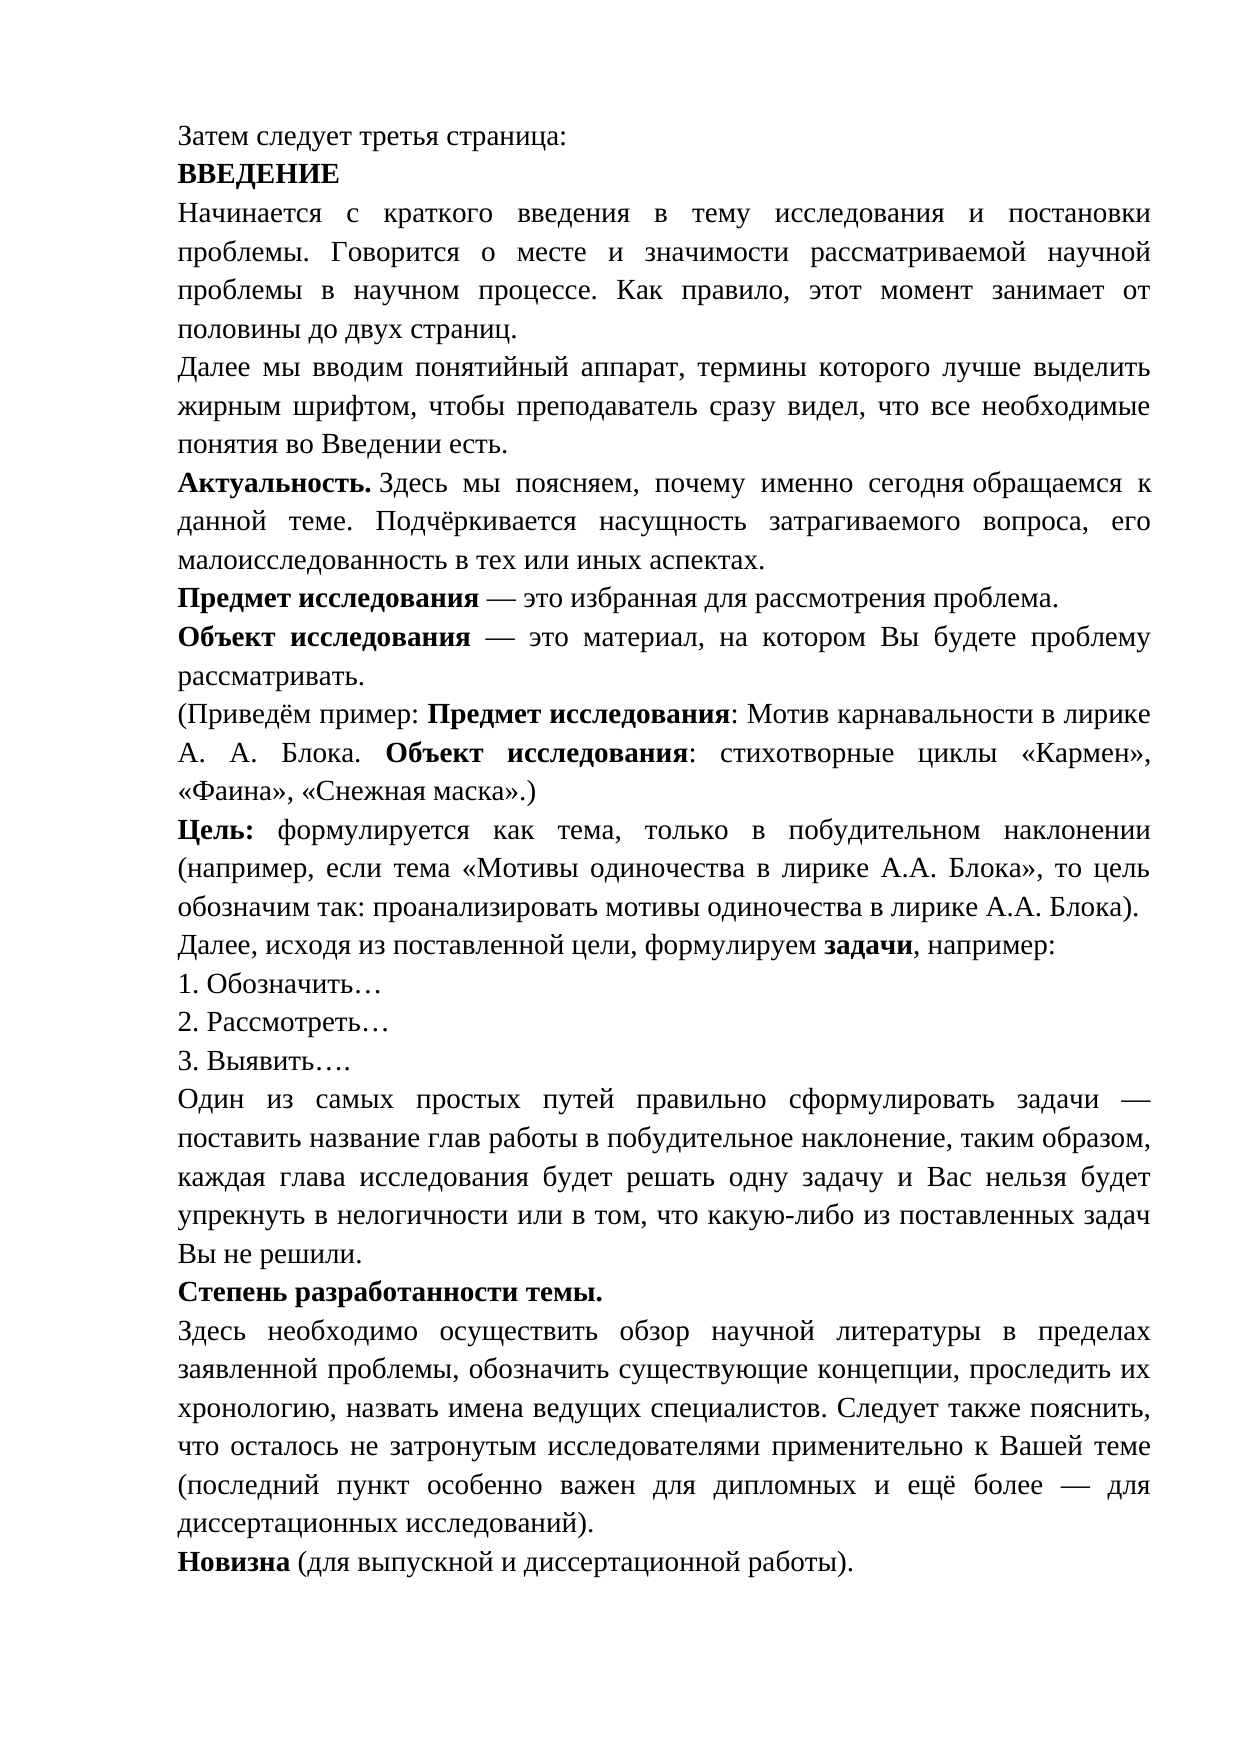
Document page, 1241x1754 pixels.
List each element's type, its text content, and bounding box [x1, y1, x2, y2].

text Здесь необходимо осуществить обзор научной литературы в пределах заявленной проблемы, обозначить существующие концепции, проследить их хронологию, назвать имена ведущих специалистов. Следует также пояснить, что осталось не затронутым исследователями применительно к Вашей теме (последний пункт особенно важен для дипломных и ещё более — для диссертационных исследований). [177, 1313, 1152, 1539]
text Новизна (для выпускной и диссертационной работы). [177, 1544, 1152, 1578]
text 3. Выявить…. [177, 1043, 1152, 1077]
text Объект исследования — это материал, на котором Вы будете проблему рассматривать. [177, 619, 1152, 691]
text Степень разработанности темы. [177, 1274, 1152, 1308]
text Предмет исследования — это избранная для рассмотрения проблема. [177, 581, 1152, 614]
text Далее мы вводим понятийный аппарат, термины которого лучше выделить жирным шрифтом, чтобы преподаватель сразу видел, что все необходимые понятия во Введении есть. [177, 349, 1152, 460]
text Затем следует третья страница: [177, 118, 1152, 152]
text (Приведём пример: Предмет исследования: Мотив карнавальности в лирике А. А. Блока. Объект исследования: стихотворные циклы «Кармен», «Фаина», «Снежная маска».) [177, 696, 1152, 807]
text Далее, исходя из поставленной цели, формулируем задачи, например: [177, 927, 1152, 961]
text ВВЕДЕНИЕ [177, 157, 1152, 190]
text Актуальность. Здесь мы поясняем, почему именно сегодня обращаемся к данной теме. Подчёркивается насущность затрагиваемого вопроса, его малоисследованность в тех или иных аспектах. [177, 465, 1152, 576]
text 2. Рассмотреть… [177, 1004, 1152, 1038]
text Цель: формулируется как тема, только в побудительном наклонении (например, если тема «Мотивы одиночества в лирике А.А. Блока», то цель обозначим так: проанализировать мотивы одиночества в лирике А.А. Блока). [177, 812, 1152, 922]
text Один из самых простых путей правильно сформулировать задачи — поставить название глав работы в побудительное наклонение, таким образом, каждая глава исследования будет решать одну задачу и Вас нельзя будет упрекнуть в нелогичности или в том, что какую-либо из поставленных задач Вы не решили. [177, 1082, 1152, 1269]
text 1. Обозначить… [177, 966, 1152, 999]
text Начинается с краткого введения в тему исследования и постановки проблемы. Говорится о месте и значимости рассматриваемой научной проблемы в научном процессе. Как правило, этот момент занимает от половины до двух страниц. [177, 195, 1152, 344]
